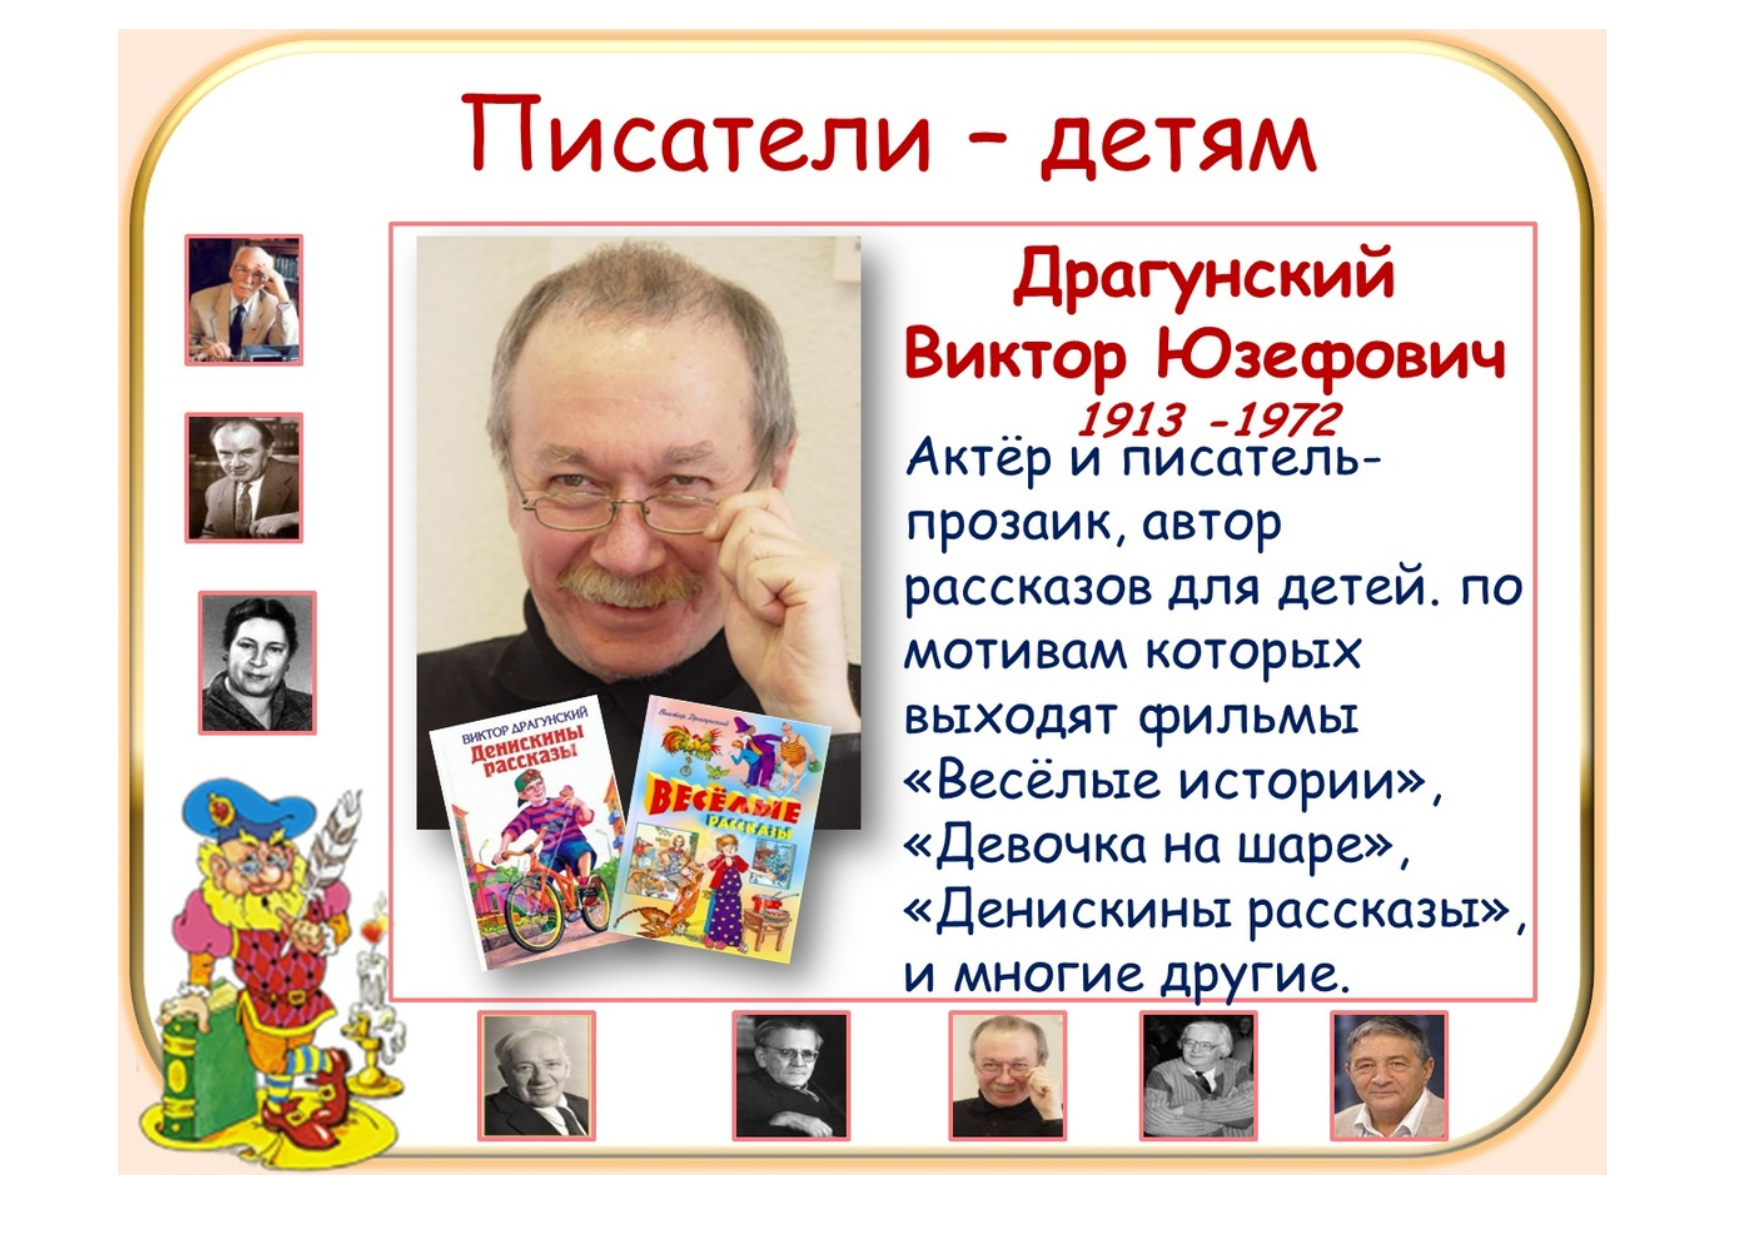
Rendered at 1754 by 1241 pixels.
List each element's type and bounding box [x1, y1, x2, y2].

picture [118, 29, 1607, 1175]
